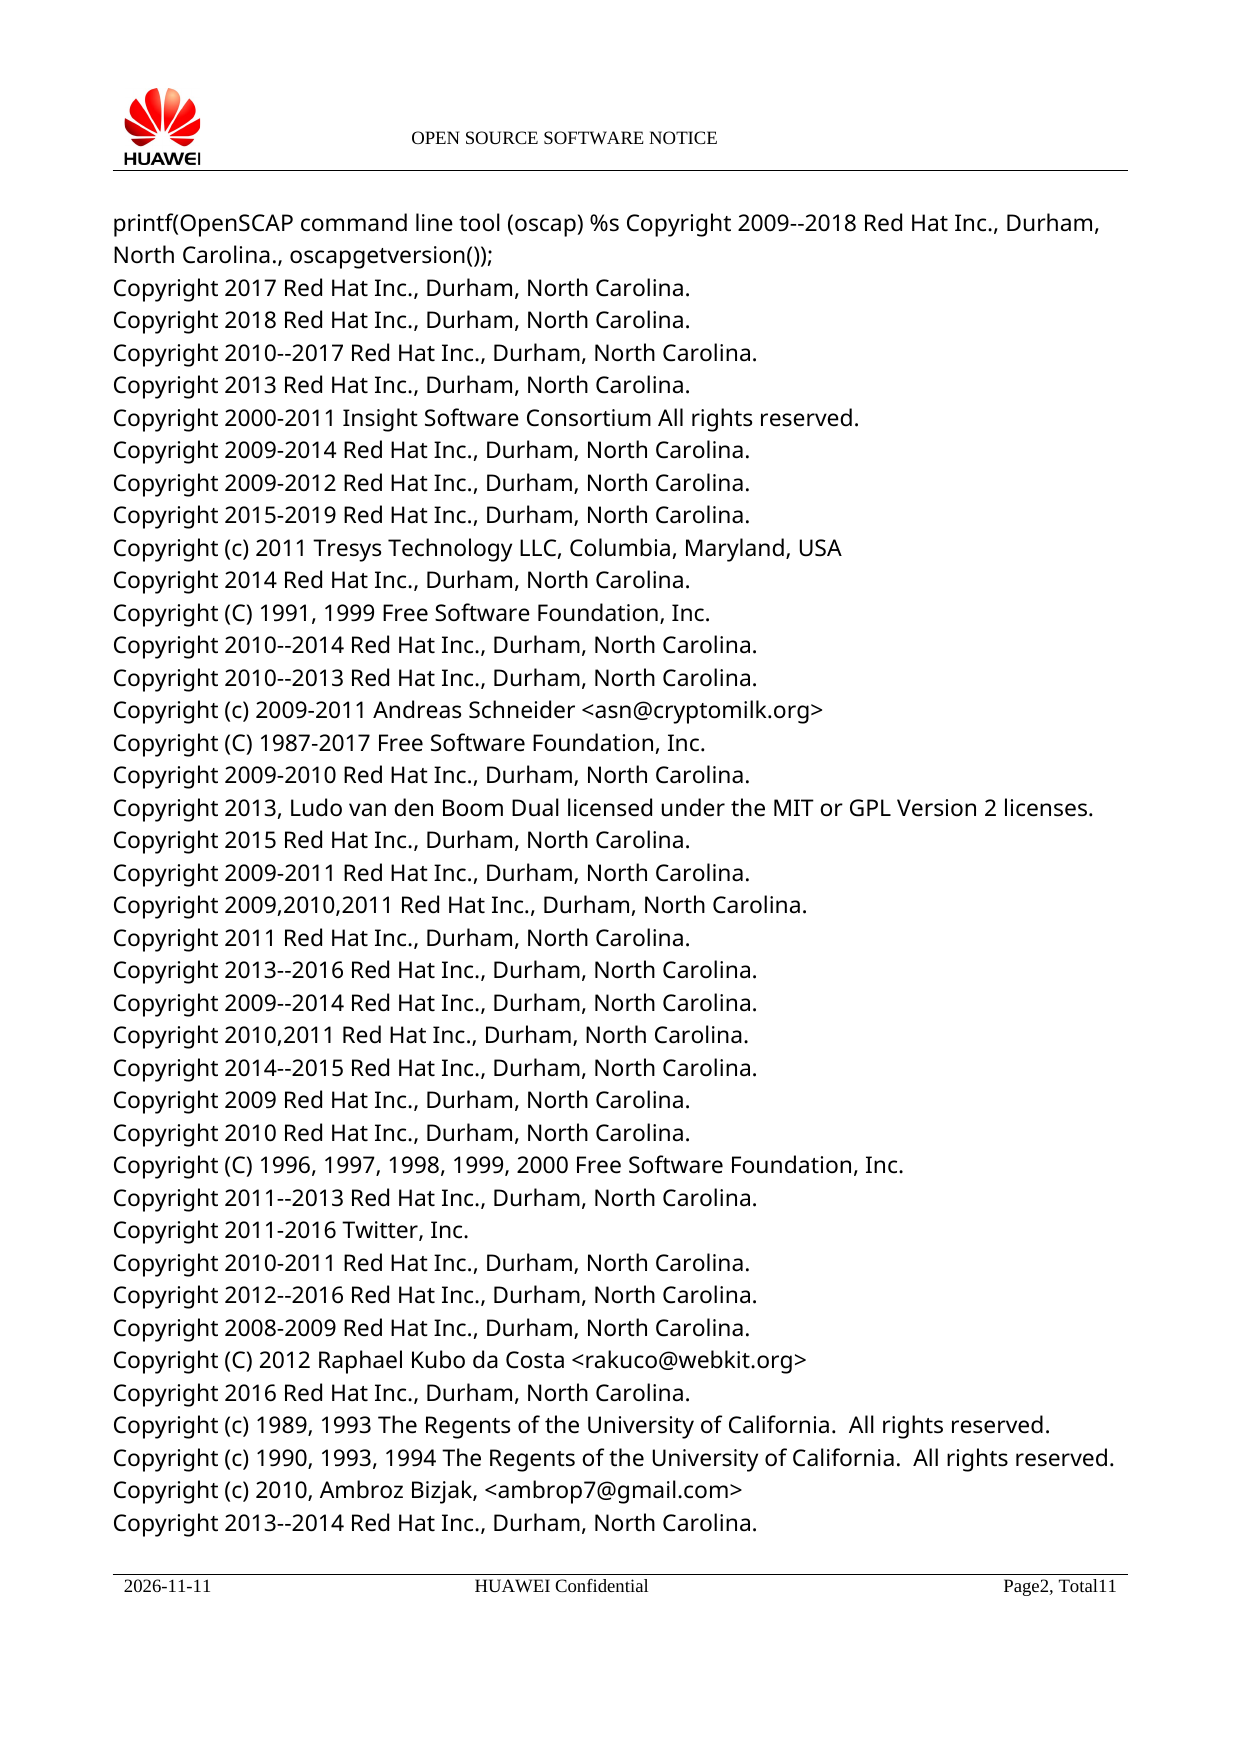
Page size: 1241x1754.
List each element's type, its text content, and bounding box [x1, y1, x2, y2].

picture [124, 88, 201, 165]
